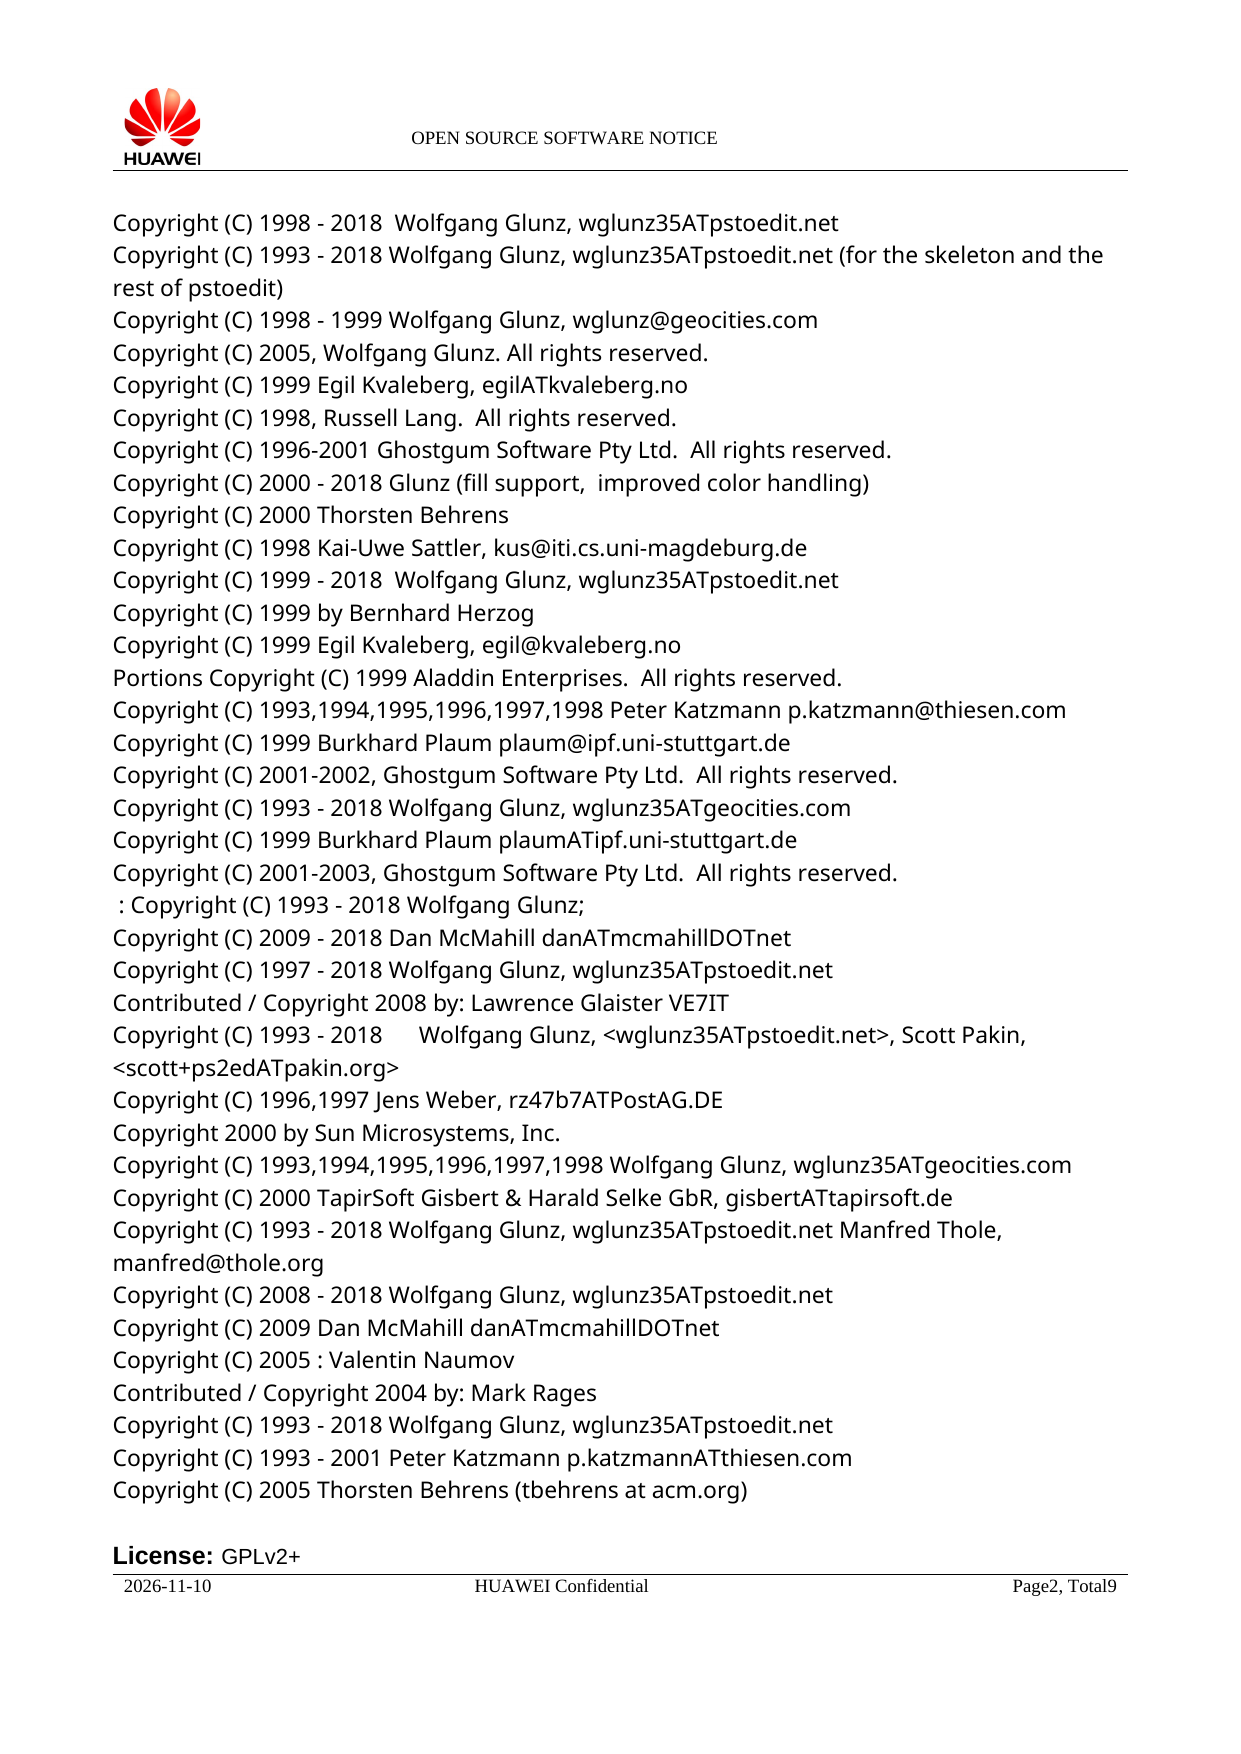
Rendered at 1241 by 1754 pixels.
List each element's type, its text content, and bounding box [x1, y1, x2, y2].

text License: GPLv2+ [112, 1539, 1128, 1571]
picture [124, 88, 201, 165]
